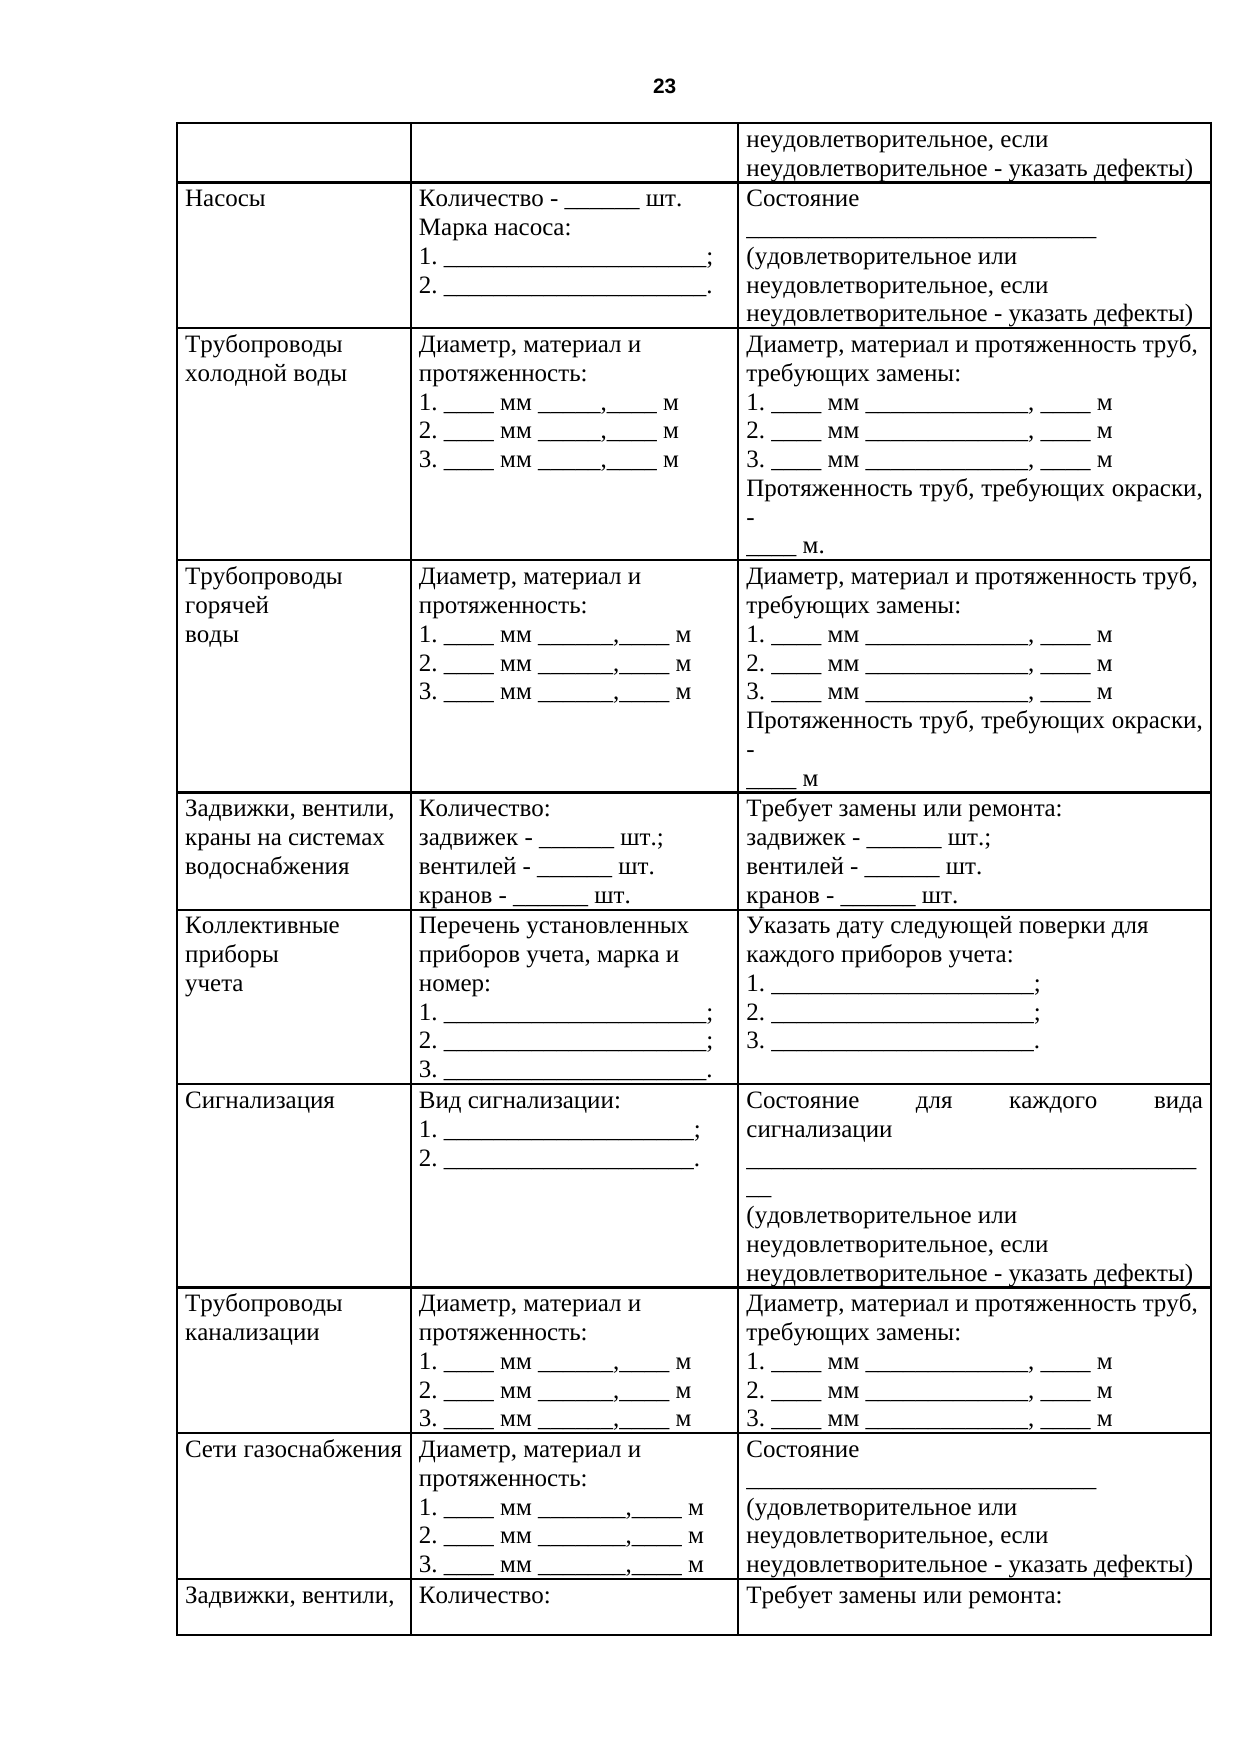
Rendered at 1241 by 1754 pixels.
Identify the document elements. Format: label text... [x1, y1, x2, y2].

table_cell Диаметр, материал и протяженность: 1. ____ мм ______,____ м 2. ____ мм ______,____ м 3. ____ мм ______,____ м [412, 561, 737, 791]
table_cell Трубопроводы горячей воды [178, 561, 410, 791]
table_cell Диаметр, материал и протяженность: 1. ____ мм ______,____ м 2. ____ мм ______,____ м 3. ____ мм ______,____ м [412, 1289, 737, 1432]
table_cell Указать дату следующей поверки для каждого приборов учета: 1. _____________________; 2. _____________________; 3. _____________________. [739, 911, 1210, 1083]
table_cell Диаметр, материал и протяженность труб, требующих замены: 1. ____ мм _____________, ____ м 2. ____ мм _____________, ____ м 3. ____ мм _____________, ____ м [739, 1289, 1210, 1432]
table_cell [739, 124, 1210, 181]
table_cell Состояние для каждого вида сигнализации ______________________________________ (удовлетворительное или неудовлетворительное, если неудовлетворительное - указать дефекты) [739, 1085, 1210, 1286]
table_cell Состояние ____________________________ (удовлетворительное или неудовлетворительное, если неудовлетворительное - указать дефекты) [739, 1434, 1210, 1578]
table_cell Количество - ______ шт. Марка насоса: 1. _____________________; 2. _____________________. [412, 184, 737, 327]
table_cell Задвижки, вентили, краны на системах водоснабжения [178, 794, 410, 908]
table_cell Диаметр, материал и протяженность труб, требующих замены: 1. ____ мм _____________, ____ м 2. ____ мм _____________, ____ м 3. ____ мм _____________, ____ м Протяженность труб, требующих окраски, - ____ м [739, 561, 1210, 791]
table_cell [412, 124, 737, 181]
table_cell Перечень установленных приборов учета, марка и номер: 1. _____________________; 2. _____________________; 3. _____________________. [412, 911, 737, 1083]
table_cell Насосы [178, 184, 410, 327]
table_cell Диаметр, материал и протяженность: 1. ____ мм _______,____ м 2. ____ мм _______,____ м 3. ____ мм _______,____ м [412, 1434, 737, 1578]
table_cell Диаметр, материал и протяженность труб, требующих замены: 1. ____ мм _____________, ____ м 2. ____ мм _____________, ____ м 3. ____ мм _____________, ____ м Протяженность труб, требующих окраски, - ____ м. [739, 329, 1210, 559]
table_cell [178, 1580, 410, 1634]
table_cell Трубопроводы холодной воды [178, 329, 410, 559]
table_cell Вид сигнализации: 1. ____________________; 2. ____________________. [412, 1085, 737, 1286]
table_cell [412, 1580, 737, 1634]
table_cell Трубопроводы канализации [178, 1289, 410, 1432]
table_cell Требует замены или ремонта: задвижек - ______ шт.; вентилей - ______ шт. кранов - ______ шт. [739, 794, 1210, 908]
table_cell Коллективные приборы учета [178, 911, 410, 1083]
table_cell Состояние ____________________________ (удовлетворительное или неудовлетворительное, если неудовлетворительное - указать дефекты) [739, 184, 1210, 327]
table_cell Сети газоснабжения [178, 1434, 410, 1578]
table_cell Диаметр, материал и протяженность: 1. ____ мм _____,____ м 2. ____ мм _____,____ м 3. ____ мм _____,____ м [412, 329, 737, 559]
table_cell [178, 124, 410, 181]
table_cell Количество: задвижек - ______ шт.; вентилей - ______ шт. кранов - ______ шт. [412, 794, 737, 908]
table_cell Сигнализация [178, 1085, 410, 1286]
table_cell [739, 1580, 1210, 1634]
